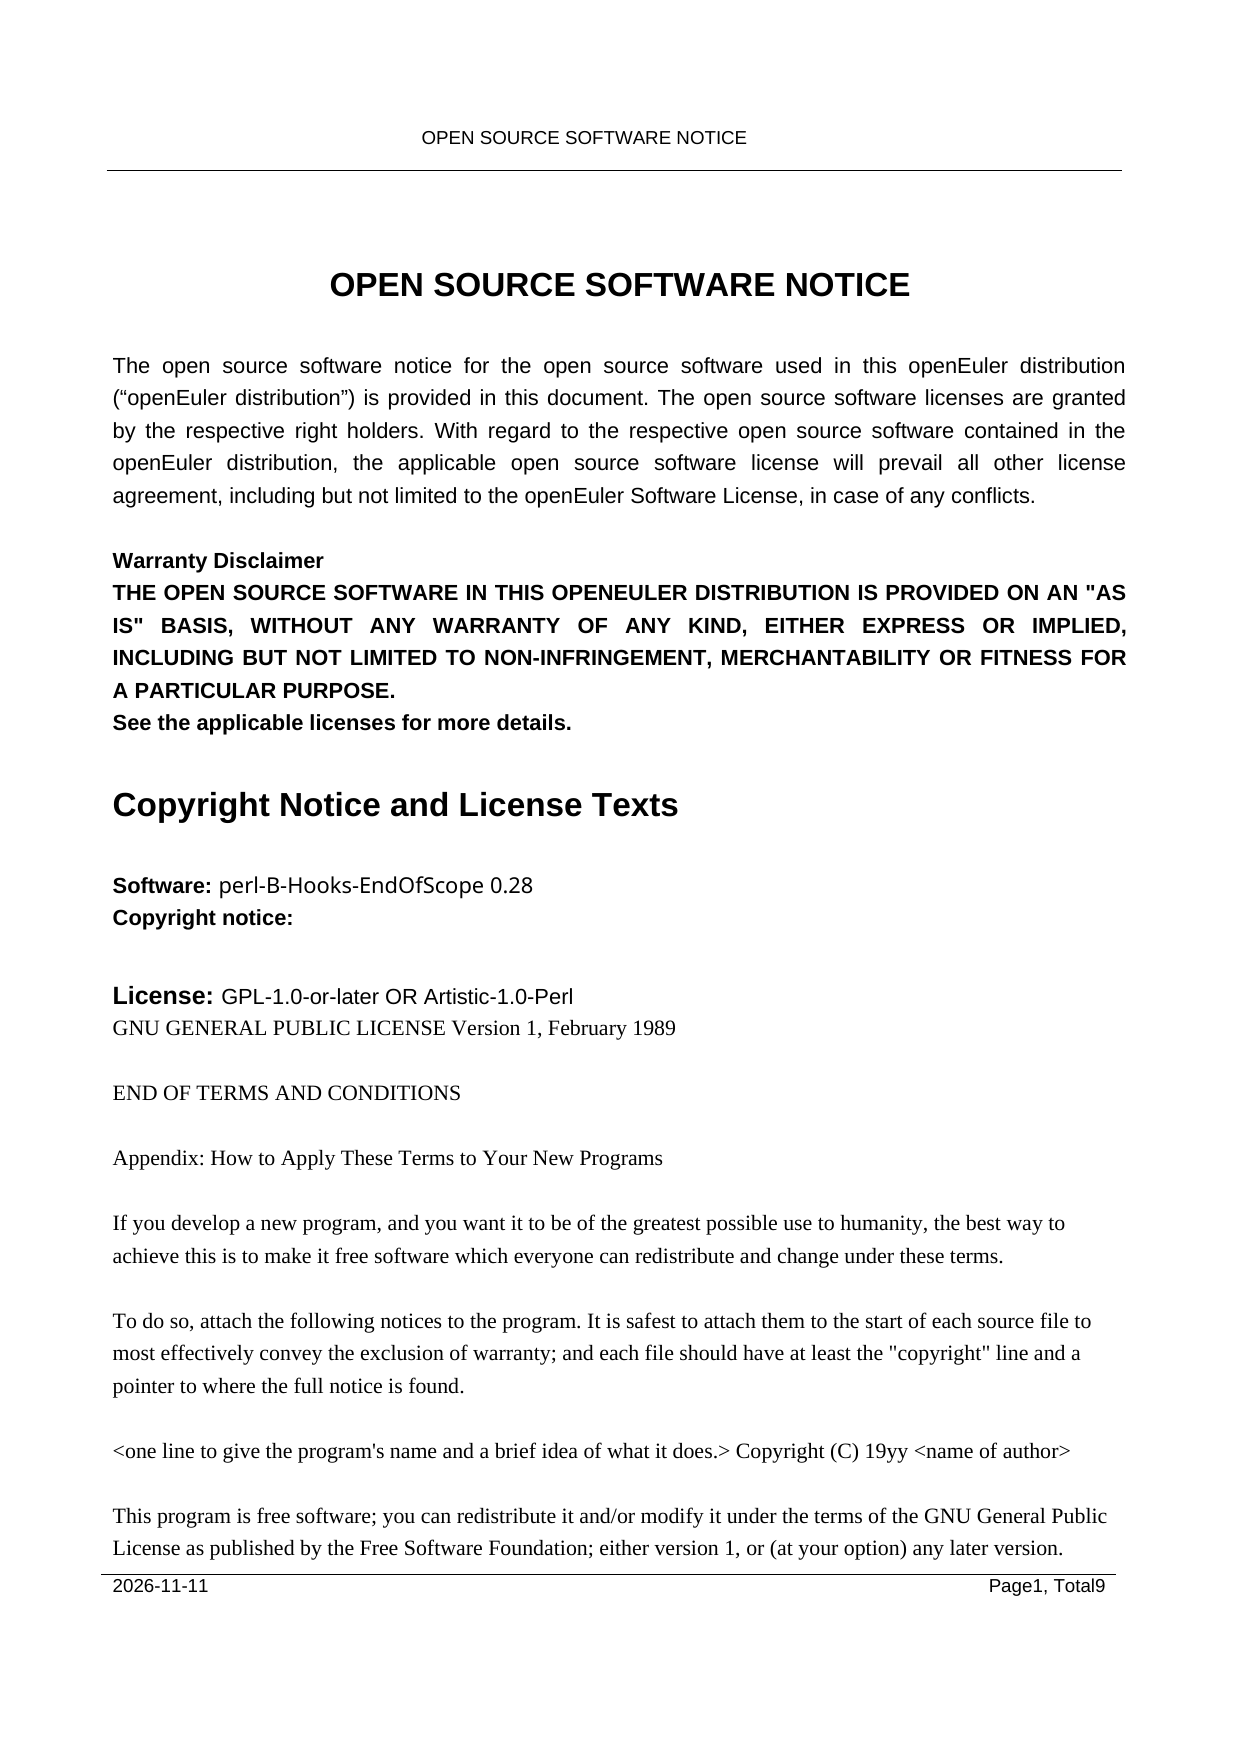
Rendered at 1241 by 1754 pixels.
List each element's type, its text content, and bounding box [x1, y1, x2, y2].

text Copyright Notice and License Texts [112, 771, 1128, 836]
text Copyright notice: [112, 901, 1128, 934]
text Warranty Disclaimer [112, 544, 1128, 576]
text OPEN SOURCE SOFTWARE NOTICE [112, 251, 1128, 316]
text License: GPL-1.0-or-later OR Artistic-1.0-Perl [112, 979, 1128, 1012]
title Software: perl-B-Hooks-EndOfScope 0.28 [112, 869, 1128, 901]
text The open source software notice for the open source software used in this openEuler distribution (“openEuler distribution”) is provided in this document. The open source software licenses are granted by the respective right holders. With regard to the respective open source software contained in the openEuler distribution, the applicable open source software license will prevail all other license agreement, including but not limited to the openEuler Software License, in case of any conflicts. [112, 349, 1128, 511]
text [112, 1012, 1128, 1564]
text THE OPEN SOURCE SOFTWARE IN THIS OPENEULER DISTRIBUTION IS PROVIDED ON AN "AS IS" BASIS, WITHOUT ANY WARRANTY OF ANY KIND, EITHER EXPRESS OR IMPLIED, INCLUDING BUT NOT LIMITED TO NON-INFRINGEMENT, MERCHANTABILITY OR FITNESS FOR A PARTICULAR PURPOSE. See the applicable licenses for more details. [112, 576, 1128, 739]
